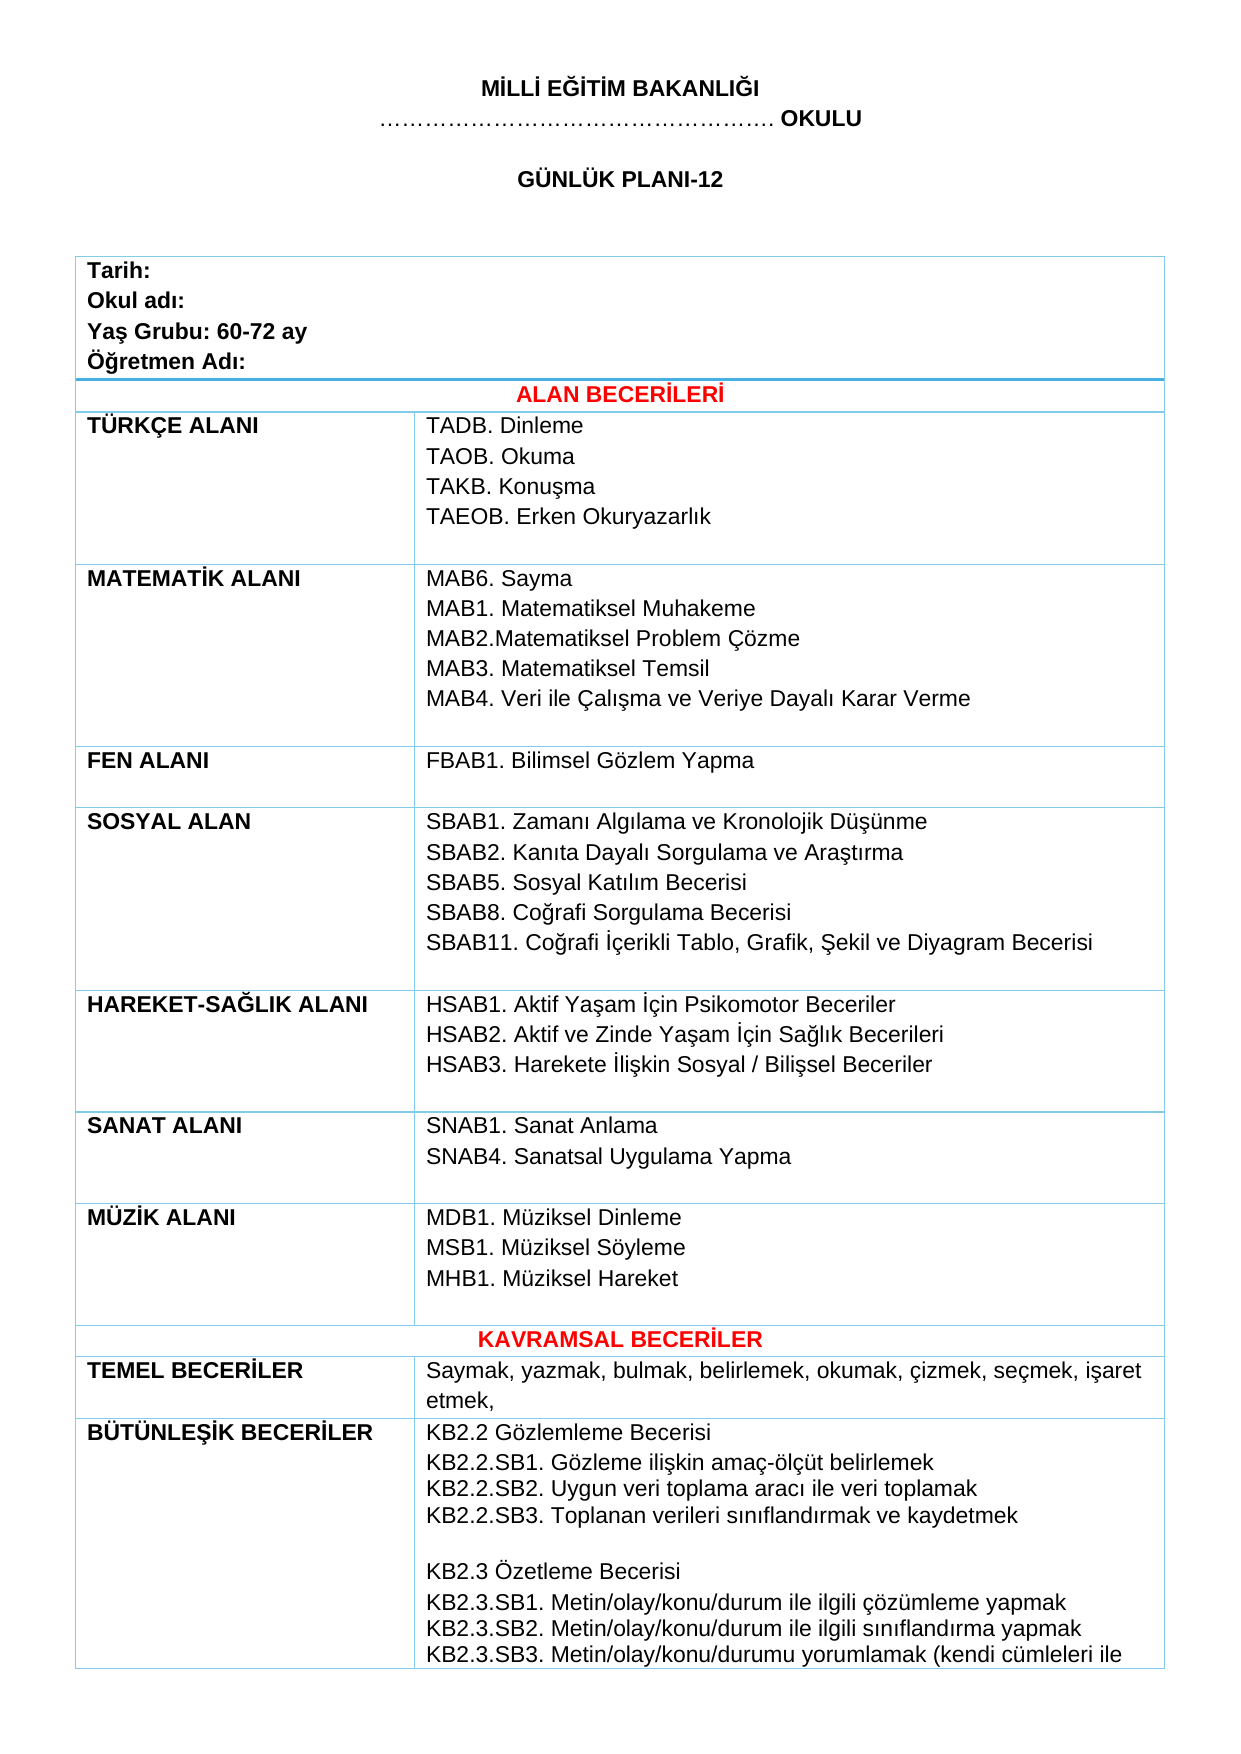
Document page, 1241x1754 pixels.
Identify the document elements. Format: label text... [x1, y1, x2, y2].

table_cell SOSYAL ALAN [76, 808, 414, 989]
table_cell MDB1. Müziksel Dinleme MSB1. Müziksel Söyleme MHB1. Müziksel Hareket [415, 1204, 1164, 1325]
table_cell KAVRAMSAL BECERİLER [76, 1326, 1164, 1356]
table_cell HSAB1. Aktif Yaşam İçin Psikomotor Beceriler HSAB2. Aktif ve Zinde Yaşam İçin Sağlık Becerileri HSAB3. Harekete İlişkin Sosyal / Bilişsel Beceriler [415, 991, 1164, 1111]
table_cell SANAT ALANI [76, 1113, 414, 1203]
table_cell Saymak, yazmak, bulmak, belirlemek, okumak, çizmek, seçmek, işaret etmek, [415, 1357, 1164, 1418]
table_cell TÜRKÇE ALANI [76, 413, 414, 563]
table_cell MAB6. Sayma MAB1. Matematiksel Muhakeme MAB2.Matematiksel Problem Çözme MAB3. Matematiksel Temsil MAB4. Veri ile Çalışma ve Veriye Dayalı Karar Verme [415, 565, 1164, 746]
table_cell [76, 1419, 414, 1667]
table_cell HAREKET-SAĞLIK ALANI [76, 991, 414, 1111]
table_cell ALAN BECERİLERİ [76, 381, 1164, 411]
table_header Tarih: Okul adı: Yaş Grubu: 60-72 ay Öğretmen Adı: [76, 257, 1164, 378]
table_cell TEMEL BECERİLER [76, 1357, 414, 1418]
text GÜNLÜK PLANI-12 [75, 166, 1165, 192]
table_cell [415, 1419, 1164, 1667]
table_cell MATEMATİK ALANI [76, 565, 414, 746]
table_cell TADB. Dinleme TAOB. Okuma TAKB. Konuşma TAEOB. Erken Okuryazarlık [415, 413, 1164, 563]
table_cell FBAB1. Bilimsel Gözlem Yapma [415, 747, 1164, 807]
table_cell MÜZİK ALANI [76, 1204, 414, 1325]
table_cell SNAB1. Sanat Anlama SNAB4. Sanatsal Uygulama Yapma [415, 1113, 1164, 1203]
table_cell SBAB1. Zamanı Algılama ve Kronolojik Düşünme SBAB2. Kanıta Dayalı Sorgulama ve Araştırma SBAB5. Sosyal Katılım Becerisi SBAB8. Coğrafi Sorgulama Becerisi SBAB11. Coğrafi İçerikli Tablo, Grafik, Şekil ve Diyagram Becerisi [415, 808, 1164, 989]
table_cell FEN ALANI [76, 747, 414, 807]
text ……………………………………………. OKULU [75, 105, 1165, 132]
text MİLLİ EĞİTİM BAKANLIĞI [75, 75, 1165, 101]
